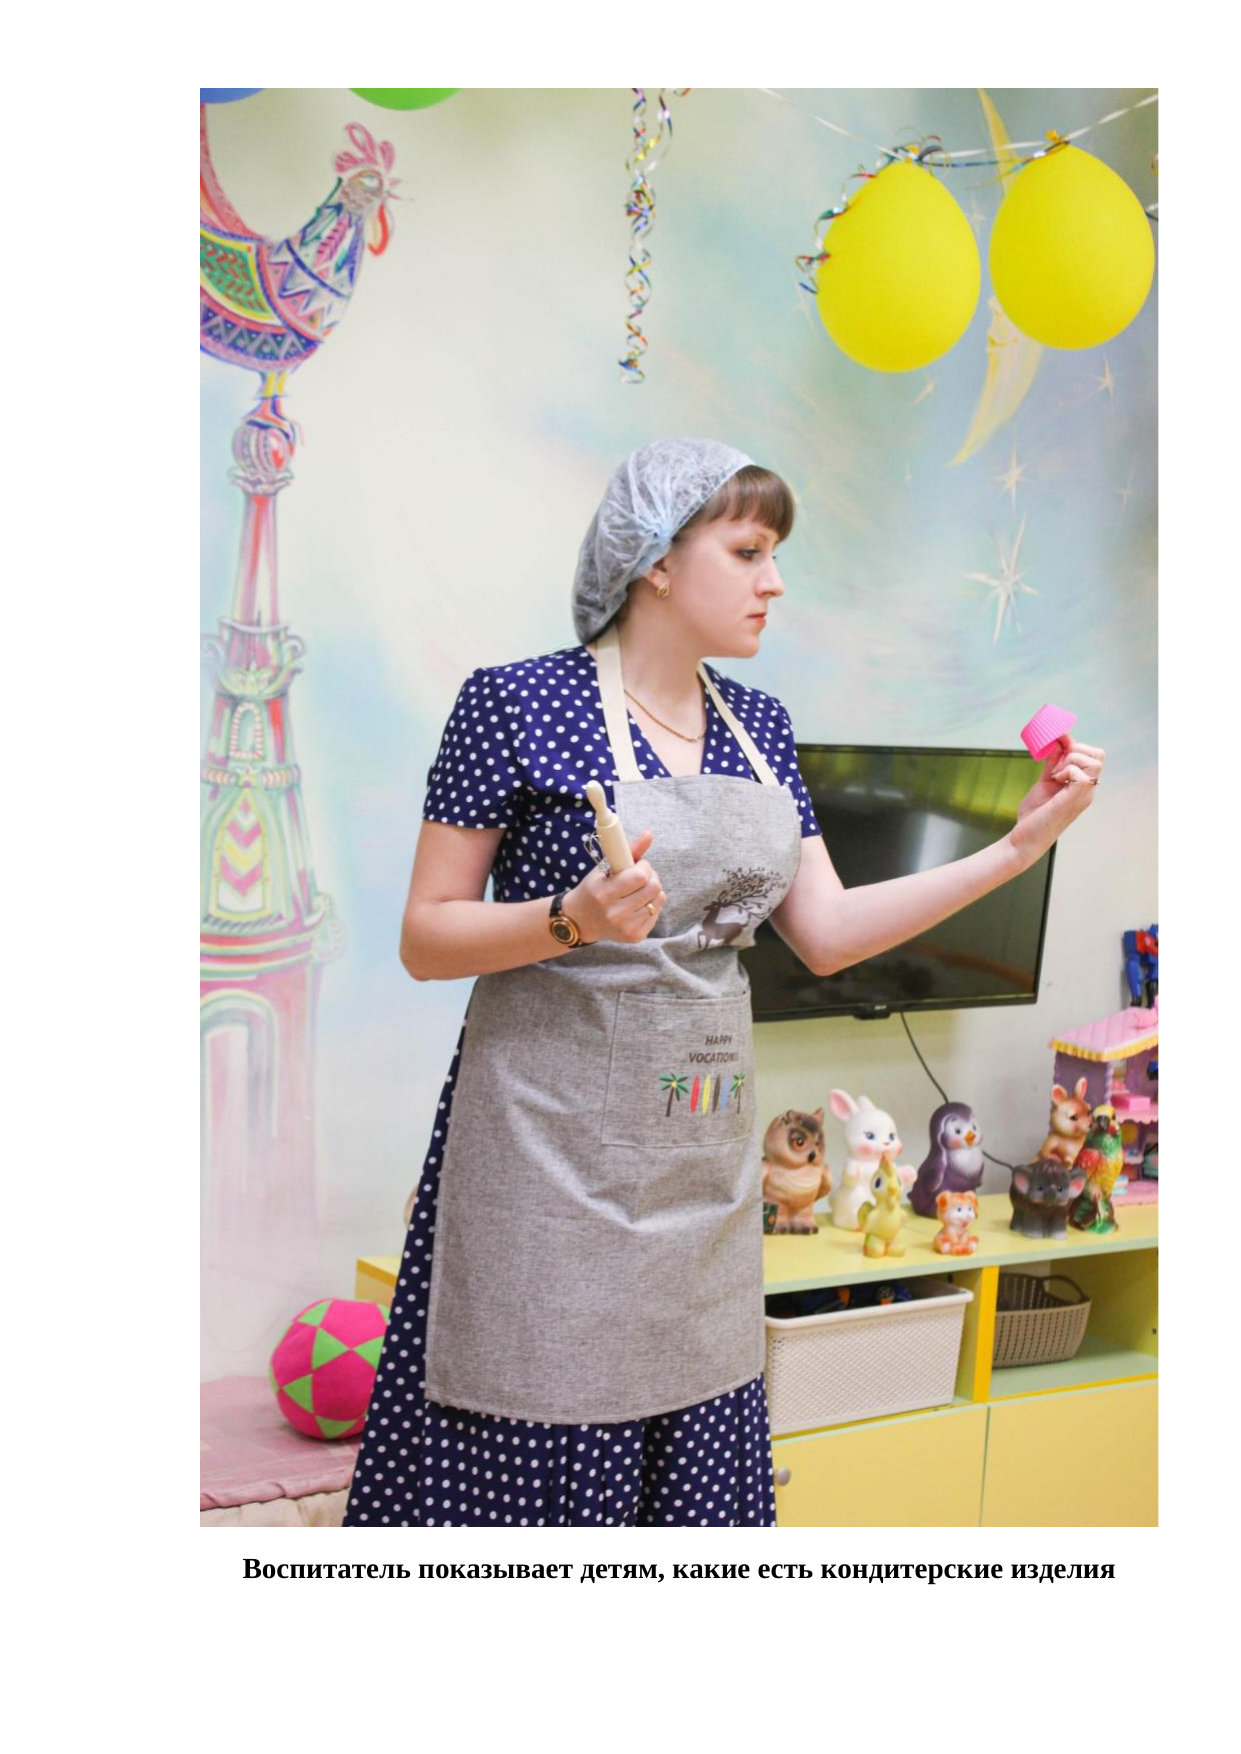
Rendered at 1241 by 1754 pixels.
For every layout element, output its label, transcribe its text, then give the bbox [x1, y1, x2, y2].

picture [200, 88, 1159, 1527]
text Воспитатель показывает детям, какие есть кондитерские изделия [177, 1551, 1181, 1585]
